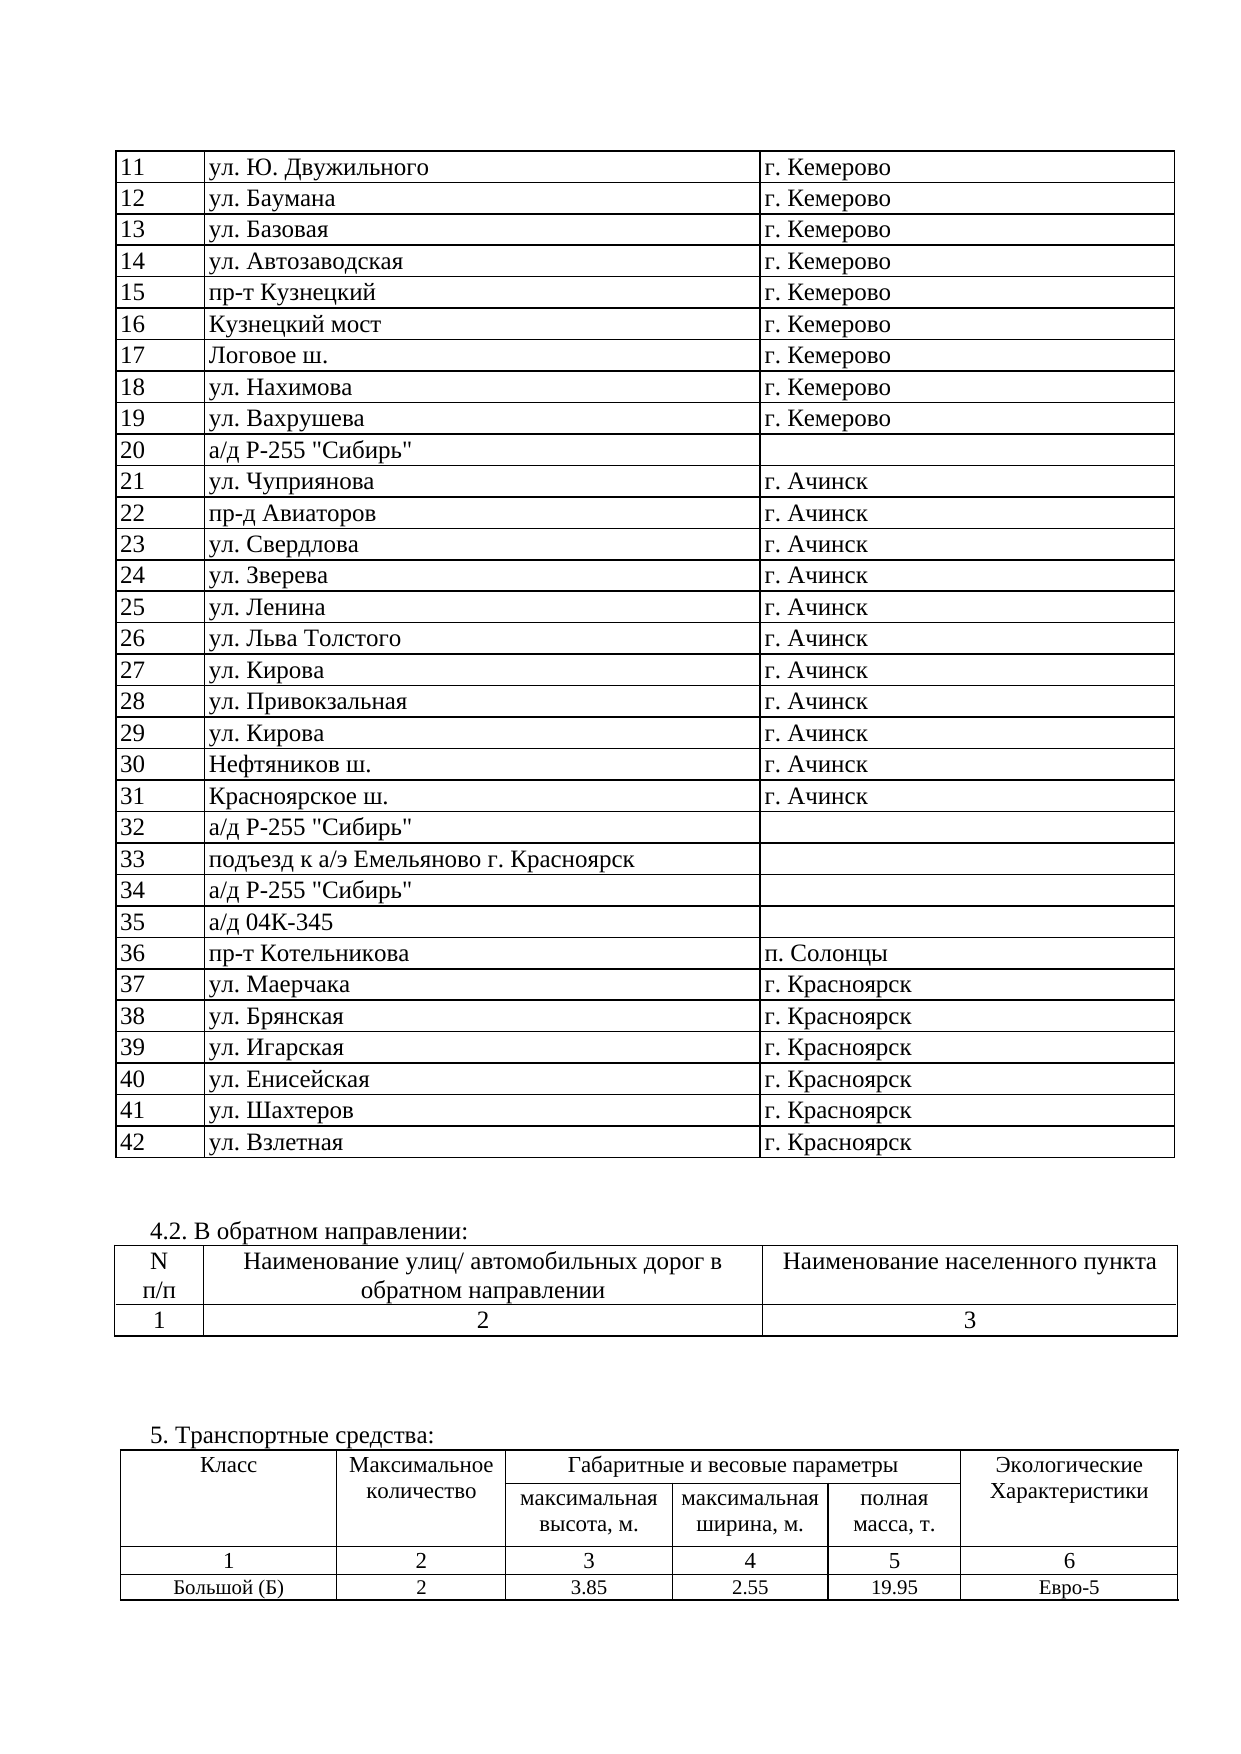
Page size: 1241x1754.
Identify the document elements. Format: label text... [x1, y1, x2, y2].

table_cell г. Кемерово [761, 309, 1174, 339]
table_cell г. Ачинск [761, 655, 1174, 685]
table_cell г. Ачинск [761, 498, 1174, 527]
table_cell 25 [117, 592, 204, 622]
table_cell пр-д Авиаторов [205, 498, 759, 527]
table_header N п/п [115, 1246, 203, 1303]
table_cell ул. Чуприянова [205, 466, 759, 496]
table_cell ул. Кирова [205, 655, 759, 685]
table_cell п. Солонцы [761, 938, 1174, 968]
table_cell г. Красноярск [761, 1127, 1174, 1157]
table_cell 21 [117, 466, 204, 496]
table_cell ул. Привокзальная [205, 686, 759, 716]
table_cell 27 [117, 655, 204, 685]
table_cell [761, 435, 1174, 464]
table_cell г. Красноярск [761, 1001, 1174, 1031]
text 4.2. В обратном направлении: [150, 1216, 1090, 1244]
table_cell 5 [829, 1547, 960, 1574]
table_cell г. Красноярск [761, 970, 1174, 999]
table_cell г. Ачинск [761, 592, 1174, 622]
table_cell 31 [117, 781, 204, 811]
table_cell максимальная высота, м. [506, 1484, 672, 1546]
table_cell ул. Шахтеров [205, 1095, 759, 1125]
table_cell 3 [763, 1304, 1177, 1335]
table_cell 26 [117, 623, 204, 653]
table_cell а/д 04К-345 [205, 907, 759, 936]
table_header Наименование населенного пункта [763, 1246, 1177, 1303]
table_cell [761, 812, 1174, 842]
table_cell г. Красноярск [761, 1064, 1174, 1094]
table_cell ул. Игарская [205, 1032, 759, 1062]
table_cell 11 [117, 152, 204, 181]
table_cell ул. Ю. Двужильного [205, 152, 759, 181]
table_cell Красноярское ш. [205, 781, 759, 811]
table_cell г. Красноярск [761, 1032, 1174, 1062]
table_cell 30 [117, 749, 204, 779]
table_cell ул. Базовая [205, 215, 759, 244]
table_cell а/д Р-255 "Сибирь" [205, 875, 759, 905]
table_cell 28 [117, 686, 204, 716]
table_cell ул. Свердлова [205, 529, 759, 559]
table_cell 29 [117, 718, 204, 748]
table_cell 33 [117, 844, 204, 873]
table_cell 24 [117, 561, 204, 590]
table_cell 18 [117, 372, 204, 402]
table_header Наименование улиц/ автомобильных дорог в обратном направлении [204, 1246, 762, 1303]
table_cell 12 [117, 183, 204, 213]
table_cell г. Ачинск [761, 466, 1174, 496]
table_cell ул. Льва Толстого [205, 623, 759, 653]
table_cell Евро-5 [961, 1575, 1177, 1599]
table_cell 42 [117, 1127, 204, 1157]
table_cell а/д Р-255 "Сибирь" [205, 435, 759, 464]
table_cell 36 [117, 938, 204, 968]
table_cell г. Красноярск [761, 1095, 1174, 1125]
table_cell 16 [117, 309, 204, 339]
table_cell ул. Брянская [205, 1001, 759, 1031]
table_cell г. Кемерово [761, 340, 1174, 370]
table_cell 13 [117, 215, 204, 244]
table_cell г. Ачинск [761, 529, 1174, 559]
table_cell 41 [117, 1095, 204, 1125]
table_cell 4 [673, 1547, 827, 1574]
table_cell полная масса, т. [829, 1484, 960, 1546]
table_cell 2 [204, 1305, 762, 1335]
table_cell пр-т Кузнецкий [205, 277, 759, 307]
table_cell 19 [117, 403, 204, 433]
table_cell 32 [117, 812, 204, 842]
table_cell [761, 844, 1174, 873]
table_cell 3 [506, 1547, 672, 1574]
table_cell 40 [117, 1064, 204, 1094]
table_cell ул. Ленина [205, 592, 759, 622]
table_cell Большой (Б) [121, 1575, 336, 1599]
table_cell 2.55 [673, 1575, 827, 1599]
table_cell г. Кемерово [761, 246, 1174, 276]
table_cell 1 [121, 1547, 336, 1574]
table_cell ул. Вахрушева [205, 403, 759, 433]
table_cell [761, 907, 1174, 936]
table_cell г. Ачинск [761, 781, 1174, 811]
table_cell 6 [961, 1547, 1177, 1574]
table_cell пр-т Котельникова [205, 938, 759, 968]
table_cell 2 [337, 1575, 505, 1599]
table_cell г. Ачинск [761, 749, 1174, 779]
table_cell Нефтяников ш. [205, 749, 759, 779]
table_cell 39 [117, 1032, 204, 1062]
table_cell 3.85 [506, 1575, 672, 1599]
table_header Габаритные и весовые параметры [506, 1451, 960, 1482]
table_cell 34 [117, 875, 204, 905]
table_cell подъезд к а/э Емельяново г. Красноярск [205, 844, 759, 873]
table_header Максимальное количество [337, 1451, 505, 1546]
text 5. Транспортные средства: [150, 1420, 1090, 1449]
table_cell ул. Автозаводская [205, 246, 759, 276]
table_cell 23 [117, 529, 204, 559]
table_cell 2 [337, 1547, 505, 1574]
table_cell г. Ачинск [761, 718, 1174, 748]
table_cell г. Кемерово [761, 277, 1174, 307]
table_cell г. Кемерово [761, 183, 1174, 213]
table_cell 15 [117, 277, 204, 307]
table_cell ул. Зверева [205, 561, 759, 590]
table_cell г. Кемерово [761, 372, 1174, 402]
table_cell 22 [117, 498, 204, 527]
table_cell г. Кемерово [761, 152, 1174, 181]
table_cell ул. Енисейская [205, 1064, 759, 1094]
table_cell ул. Нахимова [205, 372, 759, 402]
table_cell 19.95 [829, 1575, 960, 1599]
table_cell 14 [117, 246, 204, 276]
table_cell г. Ачинск [761, 561, 1174, 590]
table_cell ул. Баумана [205, 183, 759, 213]
table_cell г. Кемерово [761, 403, 1174, 433]
table_cell 38 [117, 1001, 204, 1031]
table_cell г. Ачинск [761, 623, 1174, 653]
table_cell [761, 875, 1174, 905]
table_cell максимальная ширина, м. [673, 1484, 827, 1546]
table_cell Кузнецкий мост [205, 309, 759, 339]
table_cell ул. Кирова [205, 718, 759, 748]
table_cell г. Ачинск [761, 686, 1174, 716]
table_cell 17 [117, 340, 204, 370]
table_header Экологические Характеристики [961, 1451, 1177, 1546]
table_cell 1 [115, 1305, 203, 1335]
table_cell а/д Р-255 "Сибирь" [205, 812, 759, 842]
table_cell г. Кемерово [761, 215, 1174, 244]
table_cell Логовое ш. [205, 340, 759, 370]
table_cell 20 [117, 435, 204, 464]
table_cell 37 [117, 970, 204, 999]
table_cell ул. Взлетная [205, 1127, 759, 1157]
table_cell 35 [117, 907, 204, 936]
table_header Класс [121, 1451, 336, 1546]
table_cell ул. Маерчака [205, 970, 759, 999]
